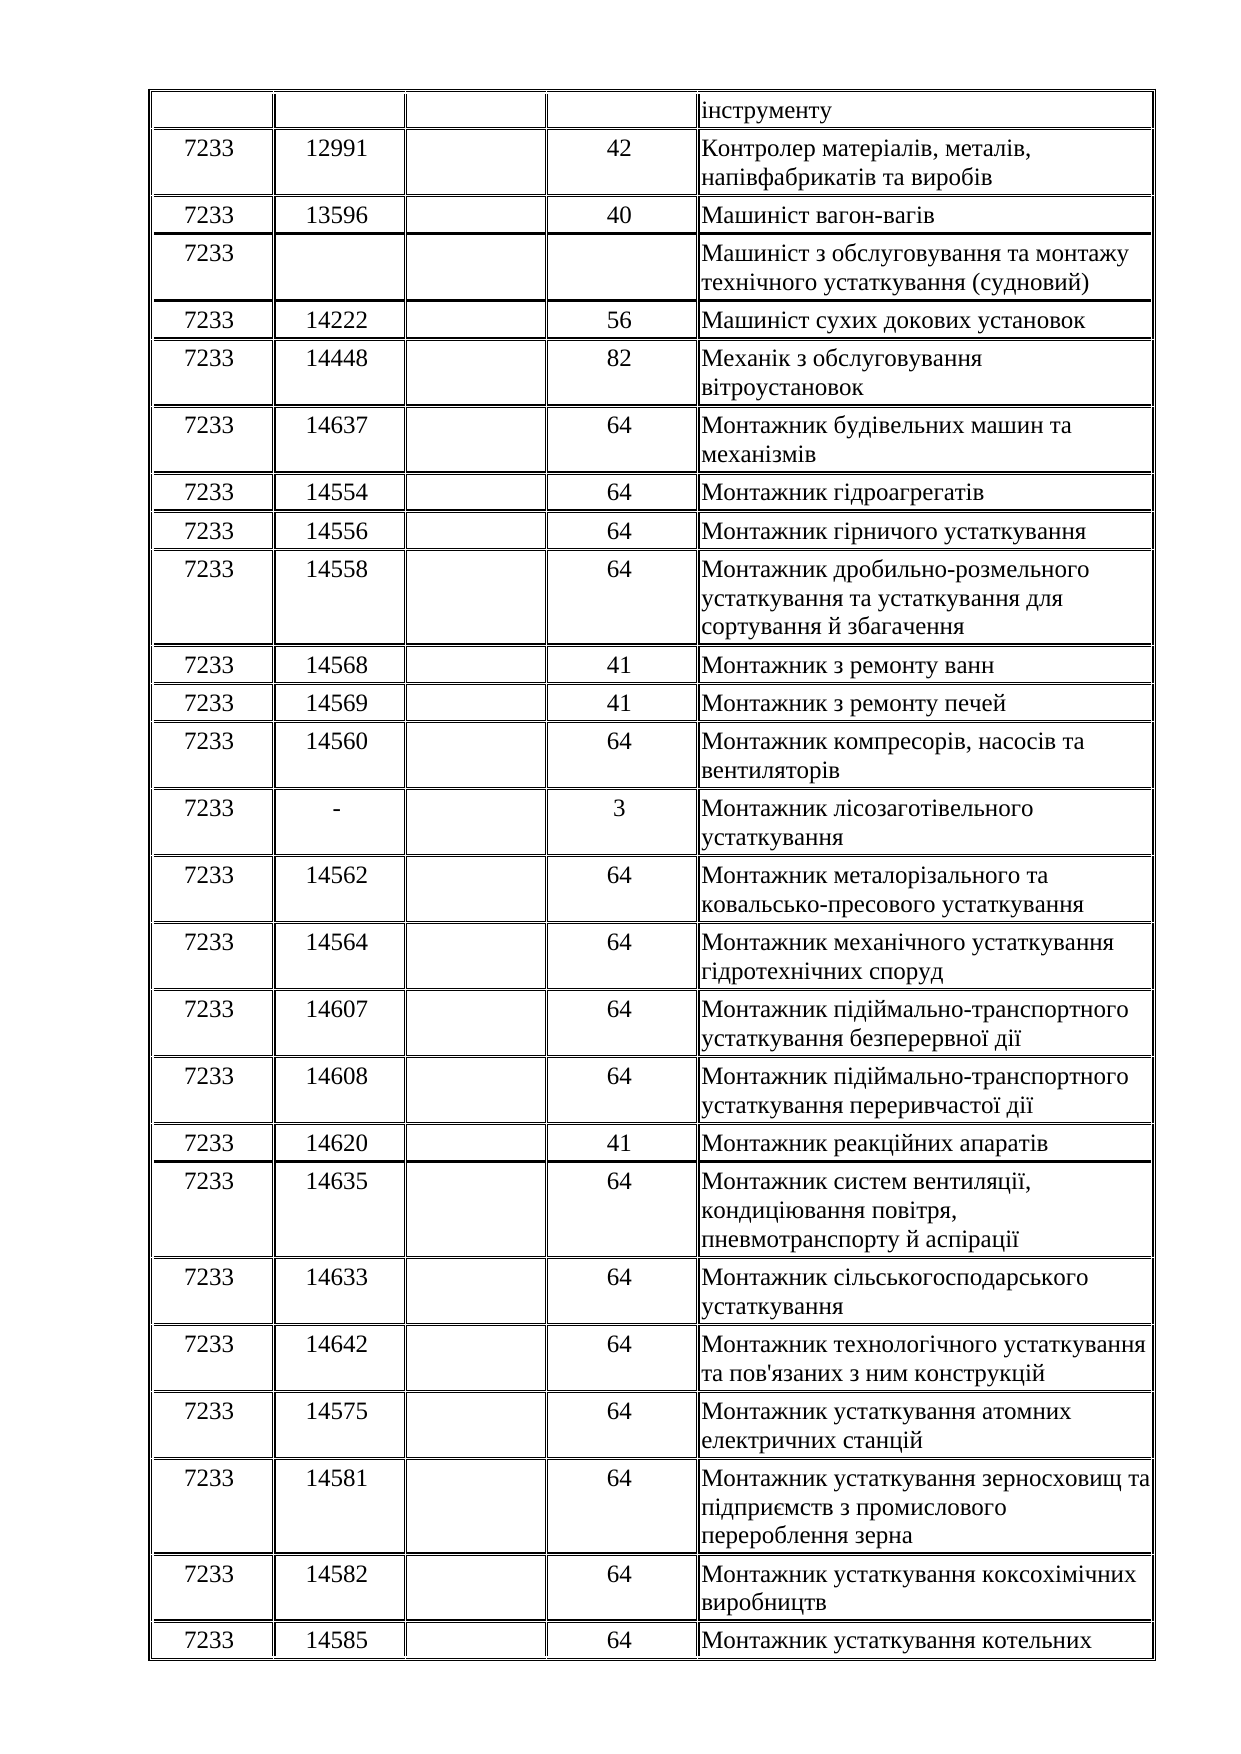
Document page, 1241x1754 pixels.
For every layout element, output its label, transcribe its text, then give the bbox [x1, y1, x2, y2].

table_cell 64 [548, 991, 696, 1055]
table_cell 7233 [150, 1122, 274, 1160]
table_cell 7233 [150, 127, 274, 194]
table_cell 64 [548, 1460, 696, 1552]
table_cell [698, 92, 1152, 127]
table_cell 14633 [276, 1259, 404, 1323]
table_cell [407, 647, 545, 682]
table_cell 42 [547, 90, 698, 127]
table_cell 7233 [150, 682, 274, 720]
table_cell 64 [548, 1326, 696, 1389]
table_cell [406, 1623, 547, 1657]
table_cell Монтажник гірничого устаткування [700, 509, 1153, 548]
table_cell 7233 [152, 299, 272, 337]
table_cell 7233 [150, 988, 274, 1055]
table_cell 14585 [274, 1623, 406, 1657]
table_cell 14642 [276, 1326, 404, 1389]
table_cell [407, 341, 545, 404]
table_cell 7233 [150, 1323, 274, 1389]
table_cell Монтажник підіймально-транспортного устаткування переривчастої дії [698, 1055, 1154, 1122]
table_cell 42 [548, 130, 696, 194]
table_cell Монтажник підіймально-транспортного устаткування безперервної дії [698, 988, 1154, 1055]
table_cell [407, 685, 545, 720]
table_cell 64 [548, 1556, 696, 1619]
table_cell 7233 [152, 232, 272, 299]
table_cell 14564 [276, 924, 404, 988]
table_cell Монтажник гідроагрегатів [700, 471, 1153, 509]
table_cell 7233 [150, 787, 274, 854]
table_cell Монтажник устаткування коксохімічних виробництв [700, 1552, 1153, 1619]
table_cell 64 [548, 857, 696, 921]
table_cell Машиніст з обслуговування та монтажу технічного устаткування (судновий) [700, 232, 1152, 299]
table_cell 7233 [152, 643, 272, 682]
table_cell [407, 1460, 545, 1552]
table_cell 7233 [152, 1619, 274, 1657]
table_cell 7233 [152, 509, 272, 548]
table_cell [276, 235, 404, 299]
table_cell Монтажник устаткування атомних електричних станцій [700, 1390, 1153, 1457]
table_cell [407, 1393, 545, 1457]
table_cell 64 [548, 924, 696, 988]
table_cell Монтажник будівельних машин та механізмів [700, 404, 1153, 471]
table_cell 14556 [276, 513, 404, 548]
table_cell 40 [548, 197, 696, 232]
table_cell [407, 857, 545, 921]
table_cell [407, 723, 545, 787]
table_cell 56 [548, 302, 696, 337]
table_cell 7233 [150, 854, 274, 921]
table_cell 64 [548, 513, 696, 548]
table_cell 7233 [150, 194, 274, 232]
table_cell 64 [548, 408, 696, 471]
table_cell Монтажник устаткування зерносховищ та підприємств з промислового перероблення зерна [698, 1457, 1154, 1552]
table_cell 14560 [276, 723, 404, 787]
table_cell 14620 [276, 1125, 404, 1160]
table_cell 64 [548, 1393, 696, 1457]
table_cell [407, 197, 545, 232]
table_cell Монтажник металорізального та ковальсько-пресового устаткування [698, 854, 1154, 921]
table_cell Монтажник сільськогосподарського устаткування [698, 1256, 1154, 1323]
table_cell 14581 [276, 1460, 404, 1552]
table_cell 3 [548, 790, 696, 854]
table_cell 64 [548, 475, 696, 509]
table_cell 14562 [276, 857, 404, 921]
table_cell [406, 92, 547, 127]
table_cell 14222 [276, 302, 404, 337]
table_cell 64 [547, 1619, 698, 1657]
table_cell Машиніст вагон-вагів [698, 194, 1154, 232]
table_cell 12853 [274, 92, 406, 127]
table_cell 41 [548, 647, 696, 682]
table_cell 41 [548, 1125, 696, 1160]
table_cell [407, 551, 545, 643]
table_cell 14607 [276, 991, 404, 1055]
table_cell 7233 [152, 1390, 272, 1457]
table_cell Монтажник лісозаготівельного устаткування [698, 787, 1154, 854]
table_cell Машиніст сухих докових установок [700, 299, 1152, 337]
table_cell [407, 1556, 545, 1619]
table_cell 14448 [276, 341, 404, 404]
table_cell 7233 [150, 921, 274, 988]
table_cell 14568 [276, 647, 404, 682]
table_cell 12991 [276, 130, 404, 194]
table_cell 14575 [276, 1393, 404, 1457]
table_cell [407, 1125, 545, 1160]
table_cell [407, 1326, 545, 1389]
table_cell Монтажник реакційних апаратів [698, 1122, 1154, 1160]
table_cell [407, 475, 545, 509]
table_cell Контролер матеріалів, металів, напівфабрикатів та виробів [698, 127, 1154, 194]
table_cell Монтажник компресорів, насосів та вентиляторів [698, 720, 1154, 787]
table_cell 14558 [276, 551, 404, 643]
table_cell 64 [548, 723, 696, 787]
table_cell [407, 1163, 545, 1256]
table_cell Механік з обслуговування вітроустановок [700, 337, 1153, 404]
table_cell 64 [548, 1259, 696, 1323]
table_cell 64 [548, 1163, 696, 1256]
table_cell 41 [548, 685, 696, 720]
table_cell Монтажник механічного устаткування гідротехнічних споруд [698, 921, 1154, 988]
table_cell 13596 [276, 197, 404, 232]
table_cell 7233 [152, 471, 272, 509]
table_cell [407, 235, 545, 299]
table_cell - [276, 790, 404, 854]
table_cell 64 [548, 1058, 696, 1122]
table_cell 7233 [150, 1256, 274, 1323]
table_cell 7233 [150, 1457, 274, 1552]
table_cell 82 [548, 341, 696, 404]
table_cell 14608 [276, 1058, 404, 1122]
table_cell [407, 1058, 545, 1122]
table_cell 7233 [150, 548, 274, 643]
table_cell Монтажник дробильно-розмельного устаткування та устаткування для сортування й збагачення [698, 548, 1154, 643]
table_cell [407, 513, 545, 548]
table_cell 7233 [152, 1160, 272, 1256]
table_cell [407, 924, 545, 988]
table_cell 7233 [152, 1552, 272, 1619]
table_cell [407, 1259, 545, 1323]
table_cell Монтажник з ремонту печей [698, 682, 1154, 720]
table_cell 7233 [150, 1055, 274, 1122]
table_cell 64 [548, 551, 696, 643]
table_cell 7233 [152, 90, 274, 127]
table_cell [407, 790, 545, 854]
table_cell 14569 [276, 685, 404, 720]
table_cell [698, 1619, 1153, 1657]
table_cell [548, 235, 696, 299]
table_cell 7233 [152, 404, 272, 471]
table_cell 14637 [276, 408, 404, 471]
table_cell 14635 [276, 1163, 404, 1256]
table_cell 14554 [276, 475, 404, 509]
table_cell [407, 991, 545, 1055]
table_cell Монтажник технологічного устаткування та пов'язаних з ним конструкцій [698, 1323, 1154, 1389]
table_cell [407, 302, 545, 337]
table_cell [407, 408, 545, 471]
table_cell 14582 [276, 1556, 404, 1619]
table_cell 7233 [152, 337, 272, 404]
table_cell 7233 [150, 720, 274, 787]
table_cell Монтажник систем вентиляції, кондиціювання повітря, пневмотранспорту й аспірації [700, 1160, 1152, 1256]
table_cell [407, 130, 545, 194]
table_cell Монтажник з ремонту ванн [700, 643, 1153, 682]
